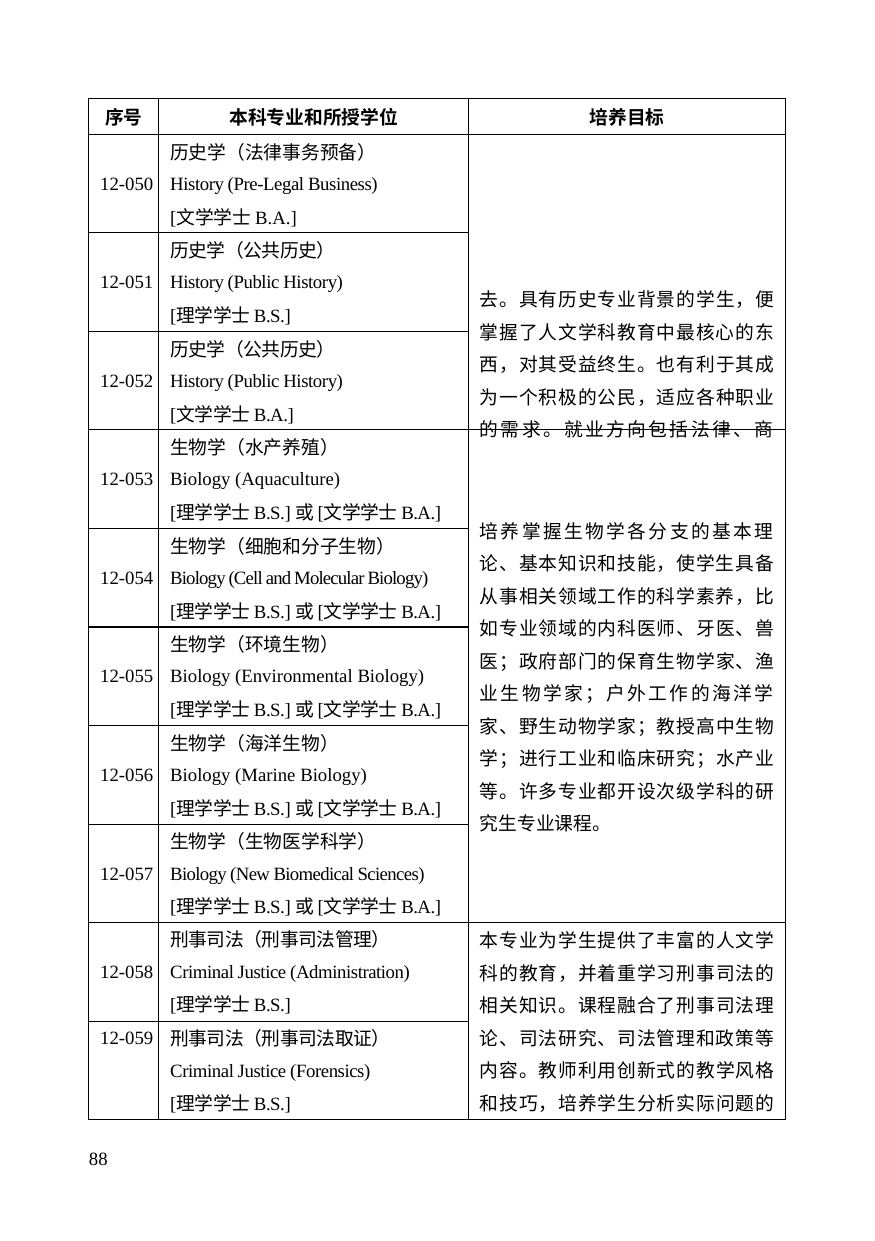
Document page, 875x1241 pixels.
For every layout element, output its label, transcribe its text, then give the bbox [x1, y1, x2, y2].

table_cell 历史学（公共历史） History (Public History) [理学学士B.S.] [159, 233, 468, 331]
table_cell 生物学（环境生物） Biology (Environmental Biology) [理学学士B.S.] 或 [文学学士B.A.] [159, 628, 468, 725]
table_cell 历史学（法律事务预备） History (Pre-Legal Business) [文学学士B.A.] [159, 135, 468, 232]
table_cell 本专业为学生提供了丰富的人文学科的教育，并着重学习刑事司法的相关知识。课程融合了刑事司法理论、司法研究、司法管理和政策等内容。教师利用创新式的教学风格和技巧，培养学生分析实际问题的能力，提高口头表达和写作的能力，让学生熟练掌握研究方法、统计分析、计算机应用等技能，提高学生的批判性思维能力。该专业给学生提供了一个具有挑战性、激发灵感的学习环境，让学生不断积累学术和实际操作中的互动经验，从而拓宽、加深学生对刑事司法系统的理论、研究、政策和实际案例的理解能力和分析评估能力。 [469, 923, 785, 1119]
table_cell [89, 628, 158, 725]
table_header 培养目标 [469, 99, 785, 134]
table_cell [89, 923, 158, 1021]
table_cell [89, 1022, 158, 1119]
table_cell 培养掌握生物学各分支的基本理论、基本知识和技能，使学生具备从事相关领域工作的科学素养，比如专业领域的内科医师、牙医、兽医；政府部门的保育生物学家、渔业生物学家；户外工作的海洋学家、野生动物学家；教授高中生物学；进行工业和临床研究；水产业等。许多专业都开设次级学科的研究生专业课程。 [469, 430, 785, 922]
table_cell [89, 233, 158, 331]
table_cell [89, 332, 158, 429]
table_cell 生物学（生物医学科学） Biology (New Biomedical Sciences) [理学学士B.S.] 或 [文学学士B.A.] [159, 825, 468, 922]
table_header 序号 [89, 99, 158, 134]
table_cell [89, 726, 158, 823]
table_cell [89, 135, 158, 232]
table_cell 历史学（公共历史） History (Public History) [文学学士B.A.] [159, 332, 468, 429]
table_header 本科专业和所授学位 [159, 99, 468, 134]
table_cell 刑事司法（刑事司法管理） Criminal Justice (Administration) [理学学士B.S.] [159, 923, 468, 1021]
table_cell 生物学（细胞和分子生物） Biology (Cell and Molecular Biology) [理学学士B.S.] 或 [文学学士B.A.] [159, 529, 468, 626]
table_cell [89, 825, 158, 922]
table_cell 生物学（海洋生物） Biology (Marine Biology) [理学学士B.S.] 或 [文学学士B.A.] [159, 726, 468, 823]
table_cell [89, 529, 158, 626]
table_cell 生物学（水产养殖） Biology (Aquaculture) [理学学士B.S.] 或 [文学学士B.A.] [159, 430, 468, 528]
table_cell [89, 430, 158, 528]
table_cell 刑事司法（刑事司法取证） Criminal Justice (Forensics) [理学学士B.S.] [159, 1022, 468, 1119]
